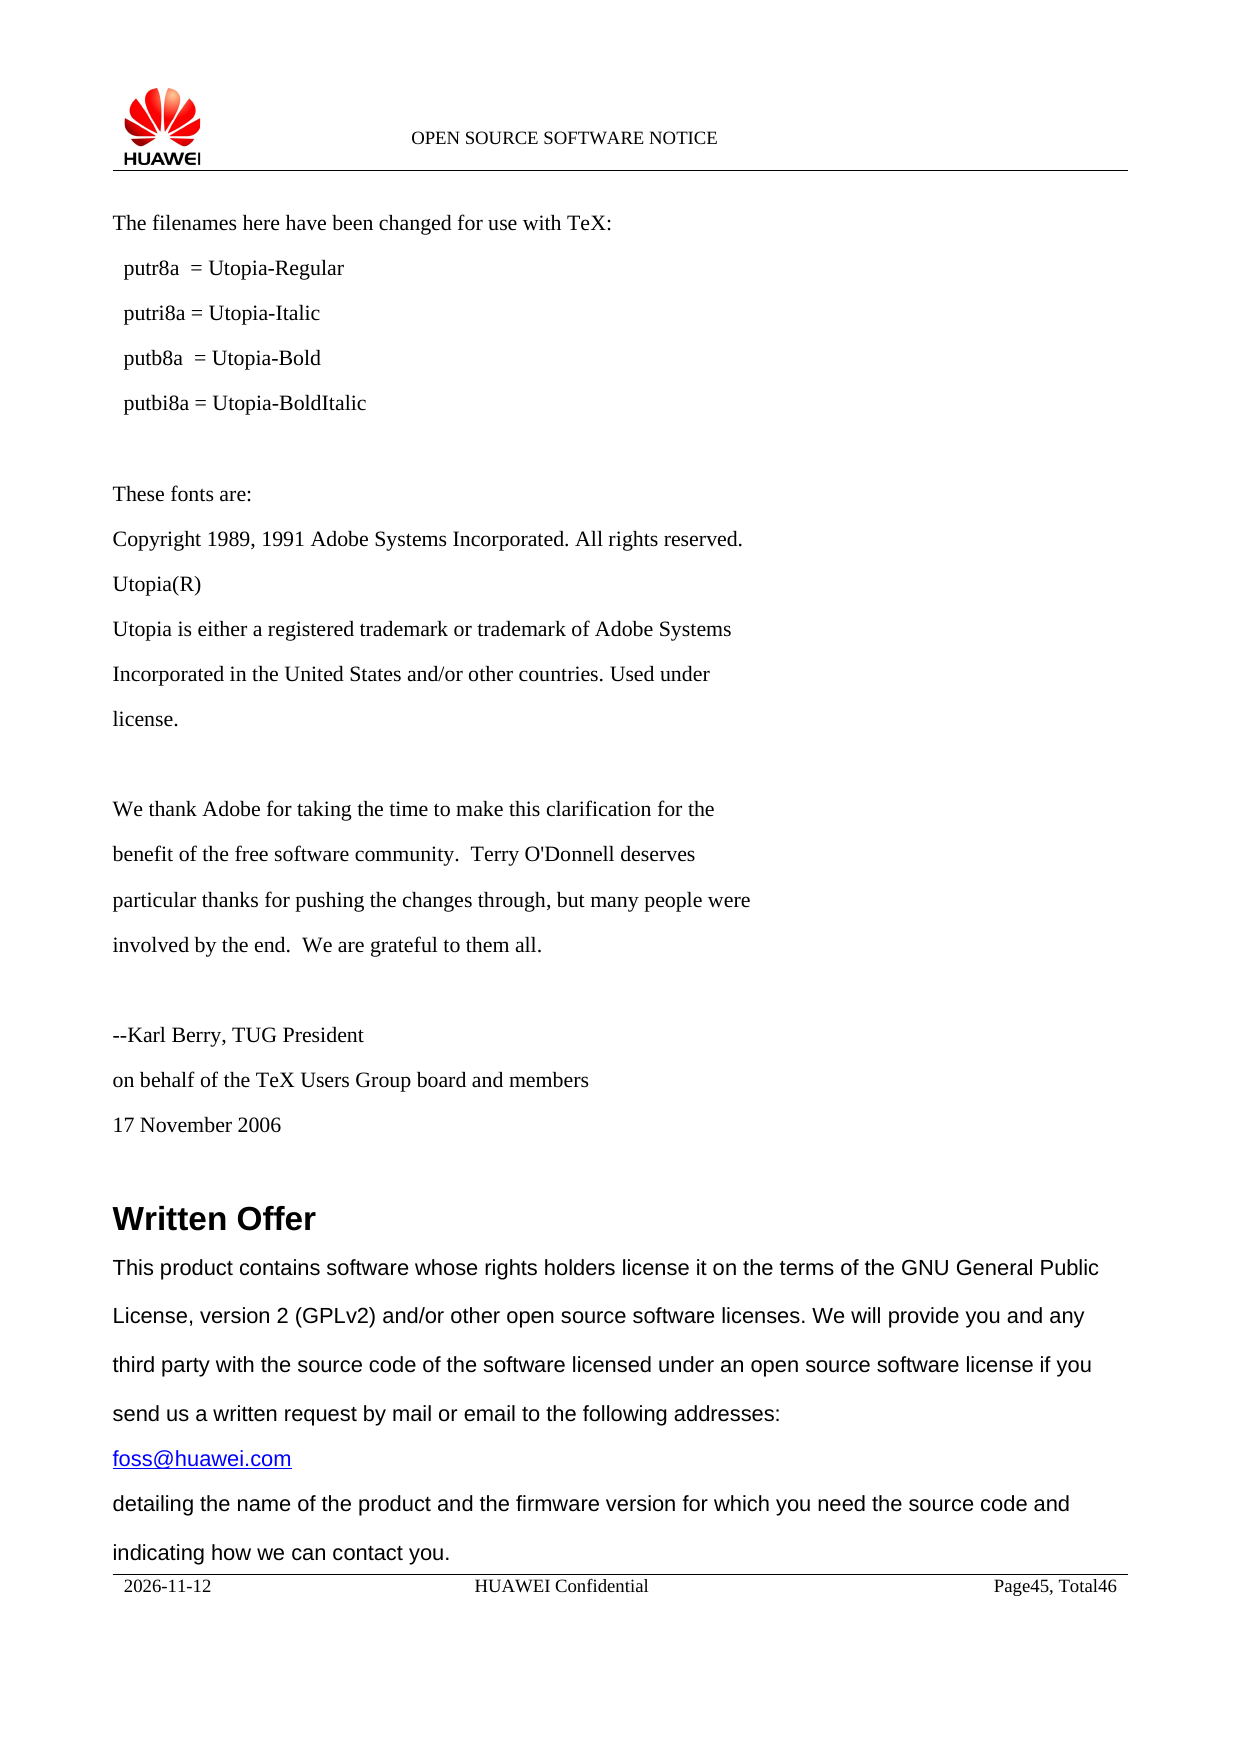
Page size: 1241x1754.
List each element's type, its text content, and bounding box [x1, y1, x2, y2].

text The filenames here have been changed for use with TeX: [112, 206, 1128, 239]
text putbi8a = Utopia-BoldItalic [112, 387, 1128, 419]
text benefit of the free software community. Terry O'Donnell deserves [112, 838, 1128, 870]
text Utopia(R) [112, 567, 1128, 600]
text putb8a = Utopia-Bold [112, 342, 1128, 374]
text We thank Adobe for taking the time to make this clarification for the [112, 793, 1128, 825]
text foss@huawei.com [112, 1442, 1128, 1475]
text Copyright 1989, 1991 Adobe Systems Incorporated. All rights reserved. [112, 522, 1128, 554]
text --Karl Berry, TUG President [112, 1018, 1128, 1051]
text This product contains software whose rights holders license it on the terms of the GNU General Public License, version 2 (GPLv2) and/or other open source software licenses. We will provide you and any third party with the source code of the software licensed under an open source software license if you send us a written request by mail or email to the following addresses: [112, 1251, 1128, 1430]
text putri8a = Utopia-Italic [112, 297, 1128, 329]
text putr8a = Utopia-Regular [112, 251, 1128, 284]
text particular thanks for pushing the changes through, but many people were [112, 883, 1128, 915]
text detailing the name of the product and the firmware version for which you need the source code and indicating how we can contact you. [112, 1487, 1128, 1569]
picture [124, 88, 201, 165]
text 17 November 2006 [112, 1108, 1128, 1141]
text on behalf of the TeX Users Group board and members [112, 1063, 1128, 1096]
text Utopia is either a registered trademark or trademark of Adobe Systems [112, 612, 1128, 645]
text These fonts are: [112, 477, 1128, 509]
text Incorporated in the United States and/or other countries. Used under [112, 657, 1128, 690]
text Written Offer [112, 1186, 1128, 1251]
text license. [112, 702, 1128, 735]
text involved by the end. We are grateful to them all. [112, 928, 1128, 961]
